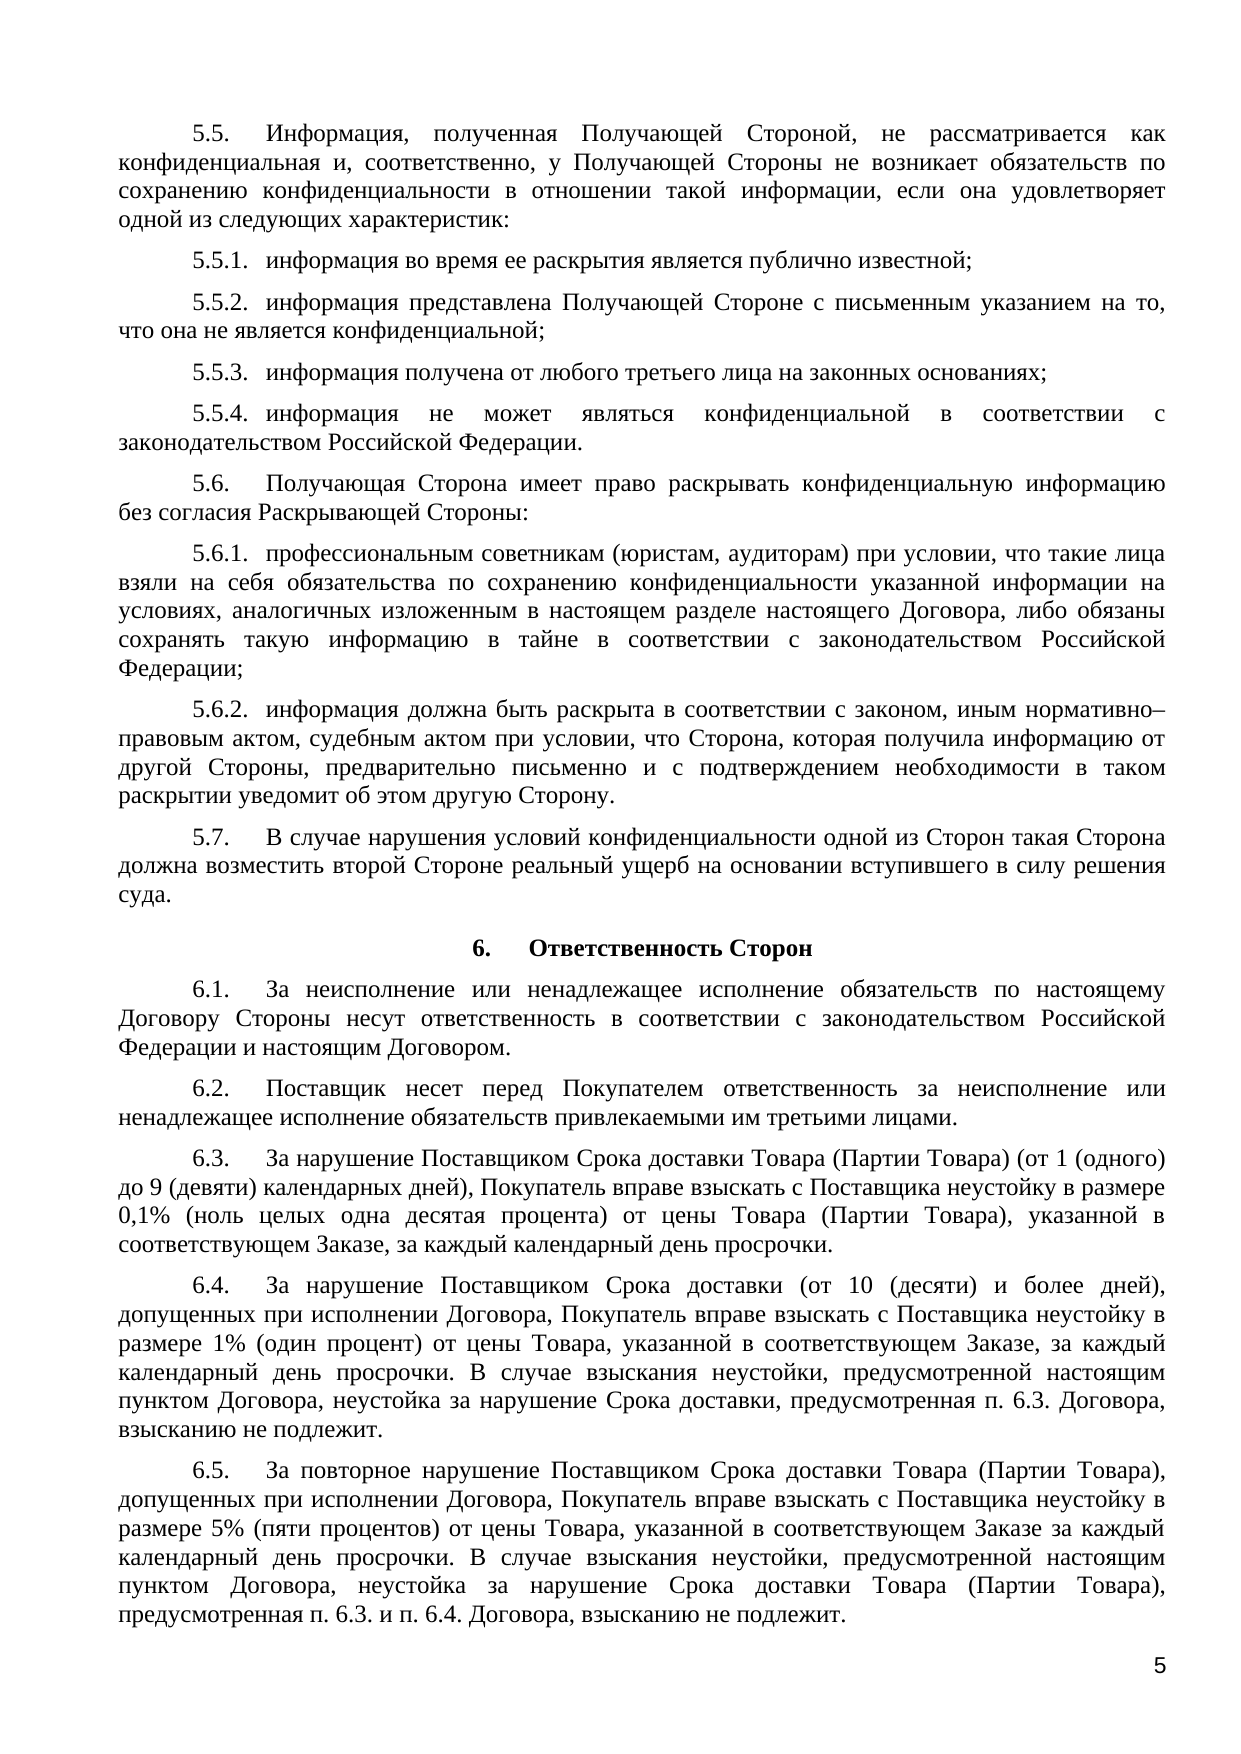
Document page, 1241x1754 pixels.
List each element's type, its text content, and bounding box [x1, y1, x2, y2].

list За нарушение Поставщиком Срока доставки (от 10 (десяти) и более дней), допущенных при исполнении Договора, Покупатель вправе взыскать с Поставщика неустойку в размере 1% (один процент) от цены Товара, указанной в соответствующем Заказе, за каждый календарный день просрочки. В случае взыскания неустойки, предусмотренной настоящим пунктом Договора, неустойка за нарушение Срока доставки, предусмотренная п. 6.3. Договора, взысканию не подлежит. [118, 1271, 1167, 1443]
list Информация, полученная Получающей Стороной, не рассматривается как конфиденциальная и, соответственно, у Получающей Стороны не возникает обязательств по сохранению конфиденциальности в отношении такой информации, если она удовлетворяет одной из следующих характеристик: [118, 118, 1167, 233]
list Ответственность Сторон [118, 933, 1167, 962]
list информация не может являться конфиденциальной в соответствии с законодательством Российской Федерации. [118, 398, 1167, 456]
list информация должна быть раскрыта в соответствии с законом, иным нормативно–правовым актом, судебным актом при условии, что Сторона, которая получила информацию от другой Стороны, предварительно письменно и с подтверждением необходимости в таком раскрытии уведомит об этом другую Сторону. [118, 694, 1167, 809]
list Получающая Сторона имеет право раскрывать конфиденциальную информацию без согласия Раскрывающей Стороны: [118, 468, 1167, 526]
list информация получена от любого третьего лица на законных основаниях; [118, 357, 1167, 386]
list профессиональным советникам (юристам, аудиторам) при условии, что такие лица взяли на себя обязательства по сохранению конфиденциальности указанной информации на условиях, аналогичных изложенным в настоящем разделе настоящего Договора, либо обязаны сохранять такую информацию в тайне в соответствии с законодательством Российской Федерации; [118, 538, 1167, 682]
list информация во время ее раскрытия является публично известной; [118, 246, 1167, 274]
list За неисполнение или ненадлежащее исполнение обязательств по настоящему Договору Стороны несут ответственность в соответствии с законодательством Российской Федерации и настоящим Договором. [118, 974, 1167, 1061]
list Поставщик несет перед Покупателем ответственность за неисполнение или ненадлежащее исполнение обязательств привлекаемыми им третьими лицами. [118, 1073, 1167, 1131]
list В случае нарушения условий конфиденциальности одной из Сторон такая Сторона должна возместить второй Стороне реальный ущерб на основании вступившего в силу решения суда. [118, 822, 1167, 908]
list За нарушение Поставщиком Срока доставки Товара (Партии Товара) (от 1 (одного) до 9 (девяти) календарных дней), Покупатель вправе взыскать с Поставщика неустойку в размере 0,1% (ноль целых одна десятая процента) от цены Товара (Партии Товара), указанной в соответствующем Заказе, за каждый календарный день просрочки. [118, 1143, 1167, 1258]
list За повторное нарушение Поставщиком Срока доставки Товара (Партии Товара), допущенных при исполнении Договора, Покупатель вправе взыскать с Поставщика неустойку в размере 5% (пяти процентов) от цены Товара, указанной в соответствующем Заказе за каждый календарный день просрочки. В случае взыскания неустойки, предусмотренной настоящим пунктом Договора, неустойка за нарушение Срока доставки Товара (Партии Товара), предусмотренная п. 6.3. и п. 6.4. Договора, взысканию не подлежит. [118, 1456, 1167, 1628]
list информация представлена Получающей Стороне с письменным указанием на то, что она не является конфиденциальной; [118, 287, 1167, 344]
